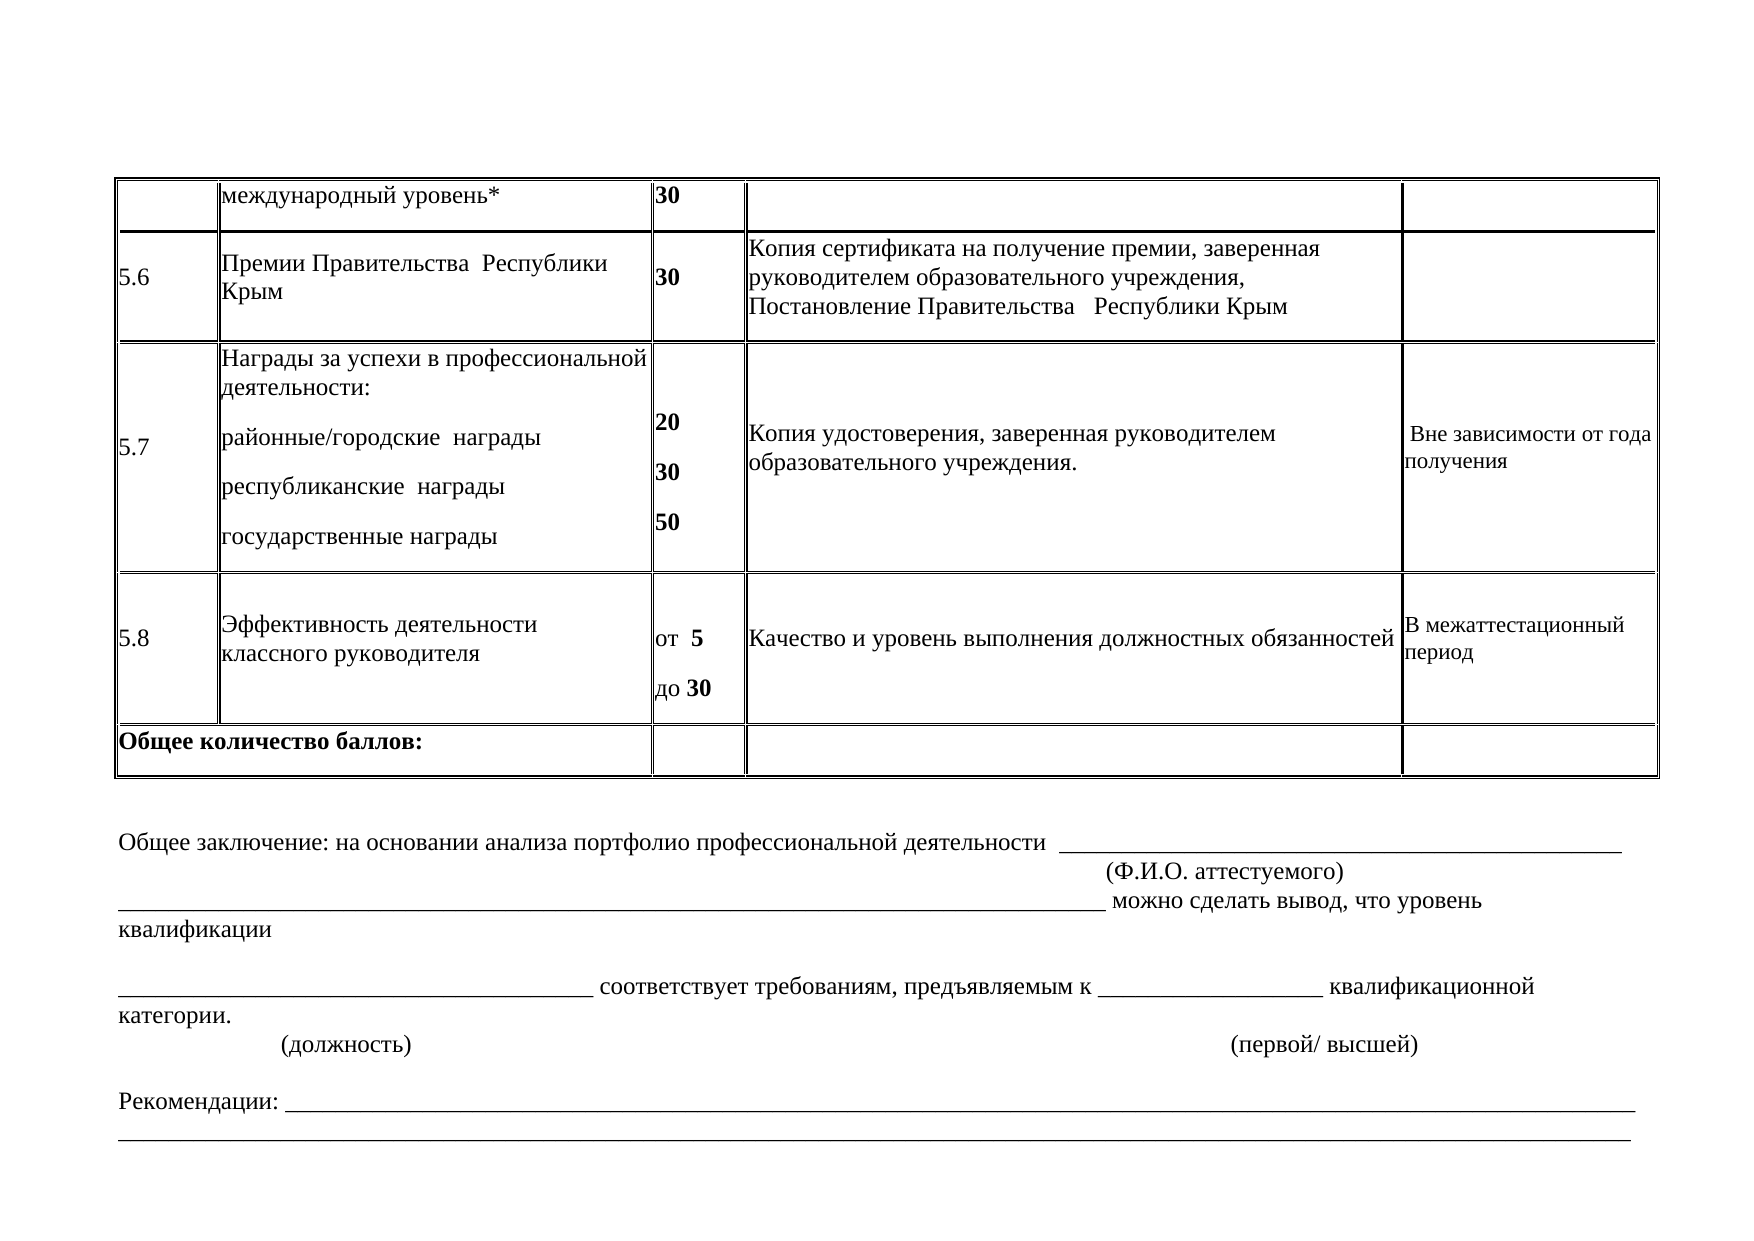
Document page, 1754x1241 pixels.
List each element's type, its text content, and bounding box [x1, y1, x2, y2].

table_cell Копия удостоверения, заверенная руководителем образовательного учреждения. [748, 344, 1401, 571]
table_cell 5.4 [118, 179, 219, 230]
text (должность) (первой/ высшей) [118, 1029, 1636, 1057]
table_cell от 5 до 30 [654, 574, 744, 723]
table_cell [219, 181, 653, 230]
table_cell Копия сертификата на получение премии, заверенная руководителем образовательного учреждения, Постановление Правительства Республики Крым [748, 233, 1401, 340]
text _______________________________________________________________________________ можно сделать вывод, что уровень квалификации [118, 885, 1636, 942]
table_cell Награды за успехи в профессиональной деятельности: районные/городские награды республиканские награды государственные награды [221, 344, 651, 571]
text Рекомендации: ____________________________________________________________________________________________________________ [118, 1086, 1636, 1115]
text Общее заключение: на основании анализа портфолио профессиональной деятельности _____________________________________________ [118, 827, 1636, 856]
table_cell 20 30 50 [654, 344, 744, 571]
table_cell В межаттестационный период [1402, 571, 1658, 723]
table_cell [653, 723, 746, 775]
table_cell [1404, 230, 1657, 340]
table_cell Премии Правительства Республики Крым [221, 233, 651, 340]
table_cell Качество и уровень выполнения должностных обязанностей [748, 574, 1401, 723]
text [118, 1115, 1636, 1144]
text ______________________________________ соответствует требованиям, предъявляемым к __________________ квалификационной категории. [118, 971, 1636, 1029]
table_cell [746, 726, 1402, 775]
table_cell 5.6 [118, 230, 217, 340]
table_cell 30 [654, 233, 744, 340]
table_cell 5.8 [116, 571, 219, 723]
table_cell Общее количество баллов: [116, 723, 653, 775]
table_cell Вне зависимости от года получения [1404, 340, 1657, 571]
text (Ф.И.О. аттестуемого) [118, 856, 1636, 885]
table_cell 5.7 [118, 340, 217, 571]
table_cell Эффективность деятельности классного руководителя [221, 574, 651, 723]
table_cell [1402, 723, 1658, 775]
table_cell 5 10 20 30 [653, 179, 746, 230]
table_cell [746, 179, 1402, 230]
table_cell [1402, 181, 1657, 230]
